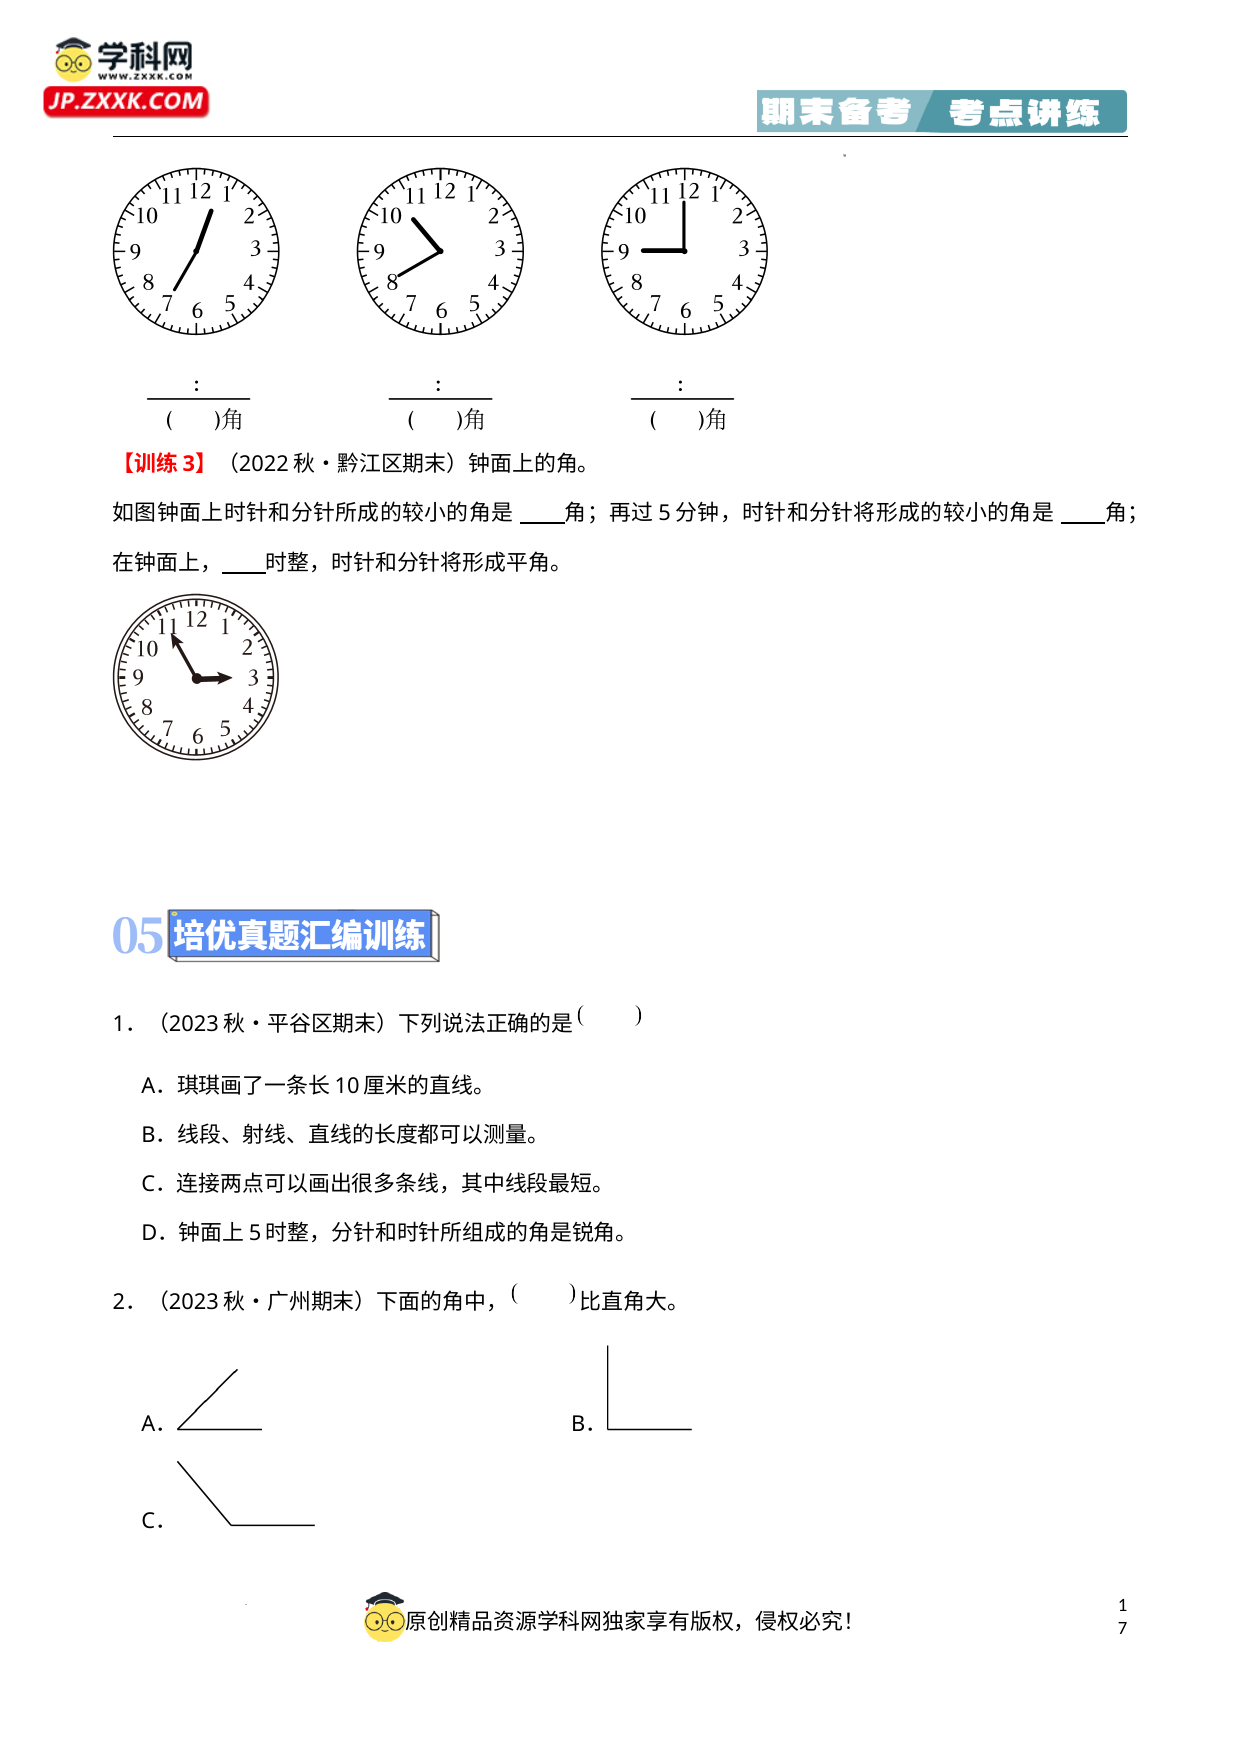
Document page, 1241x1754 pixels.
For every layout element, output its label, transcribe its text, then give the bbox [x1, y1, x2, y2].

picture [112, 906, 445, 964]
text B．线段、射线、直线的长度都可以测量。 [112, 1117, 1128, 1150]
text C． [112, 1461, 1128, 1560]
text 如图钟面上时针和分针所成的较小的角是 角；再过5分钟，时针和分针将形成的较小的角是 角；在钟面上， 时整，时针和分针将形成平角。 [112, 494, 1128, 577]
text 2．（2023秋•广州期末）下面的角中， 比直角大。 [112, 1263, 1128, 1330]
picture [25, 22, 217, 125]
picture [607, 1345, 693, 1432]
picture [176, 1369, 263, 1432]
text A． B． [112, 1346, 1128, 1445]
picture [364, 1592, 406, 1642]
text C．连接两点可以画出很多条线，其中线段最短。 [112, 1166, 1128, 1199]
picture [757, 88, 1128, 134]
text A．琪琪画了一条长10厘米的直线。 [112, 1068, 1128, 1101]
picture [112, 593, 280, 762]
text D．钟面上5时整，分针和时针所组成的角是锐角。 [112, 1214, 1128, 1248]
picture [176, 1460, 316, 1528]
text 1．（2023秋•平谷区期末）下列说法正确的是 [112, 986, 1128, 1052]
text 【训练3】（2022秋•黔江区期末）钟面上的角。 [112, 446, 1128, 479]
picture [112, 167, 769, 432]
